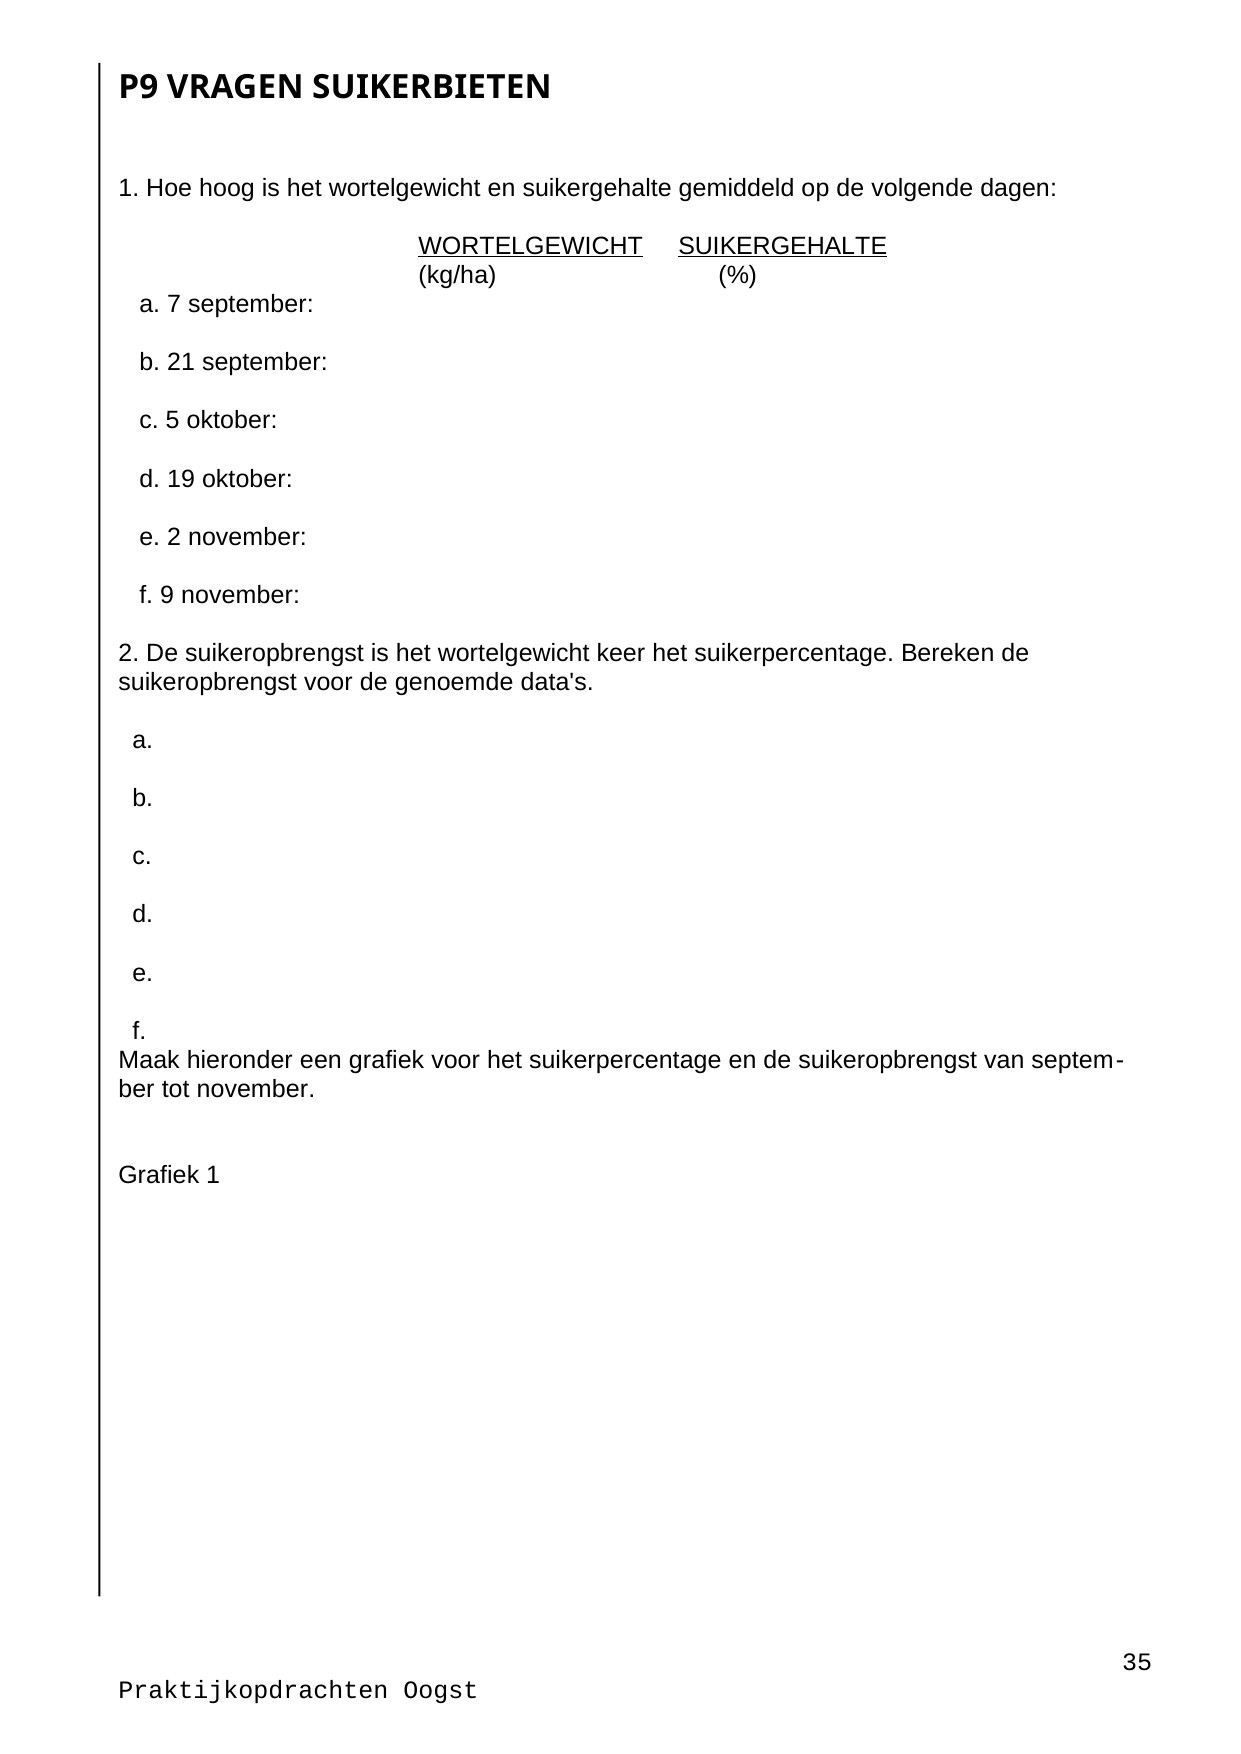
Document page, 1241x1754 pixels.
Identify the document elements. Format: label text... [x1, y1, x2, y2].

text Grafiek 1 [118, 1160, 1152, 1189]
text WORTELGEWICHT SUIKERGEHALTE [118, 231, 1152, 260]
text d. 19 oktober: [118, 463, 1152, 492]
subtitle P9 VRAGEN SUIKERBIETEN [118, 63, 1152, 109]
text f. [118, 1016, 1152, 1045]
text 2. De suikeropbrengst is het wortelgewicht keer het suikerpercentage. Bereken de suikeropbrengst voor de genoemde data's. [118, 638, 1152, 696]
text a. [118, 725, 1152, 754]
text a. 7 september: [118, 289, 1152, 318]
text f. 9 november: [118, 580, 1152, 609]
text 1. Hoe hoog is het wortelgewicht en suikergehalte gemiddeld op de volgende dagen: [118, 173, 1152, 202]
text (kg/ha) (%) [118, 260, 1152, 289]
text e. 2 november: [118, 522, 1152, 551]
text b. [118, 783, 1152, 812]
text c. 5 oktober: [118, 405, 1152, 434]
text d. [118, 899, 1152, 928]
text Maak hieronder een grafiek voor het suikerpercentage en de suikeropbrengst van september tot november. [118, 1045, 1152, 1103]
text c. [118, 841, 1152, 870]
text b. 21 september: [118, 347, 1152, 376]
text e. [118, 957, 1152, 987]
